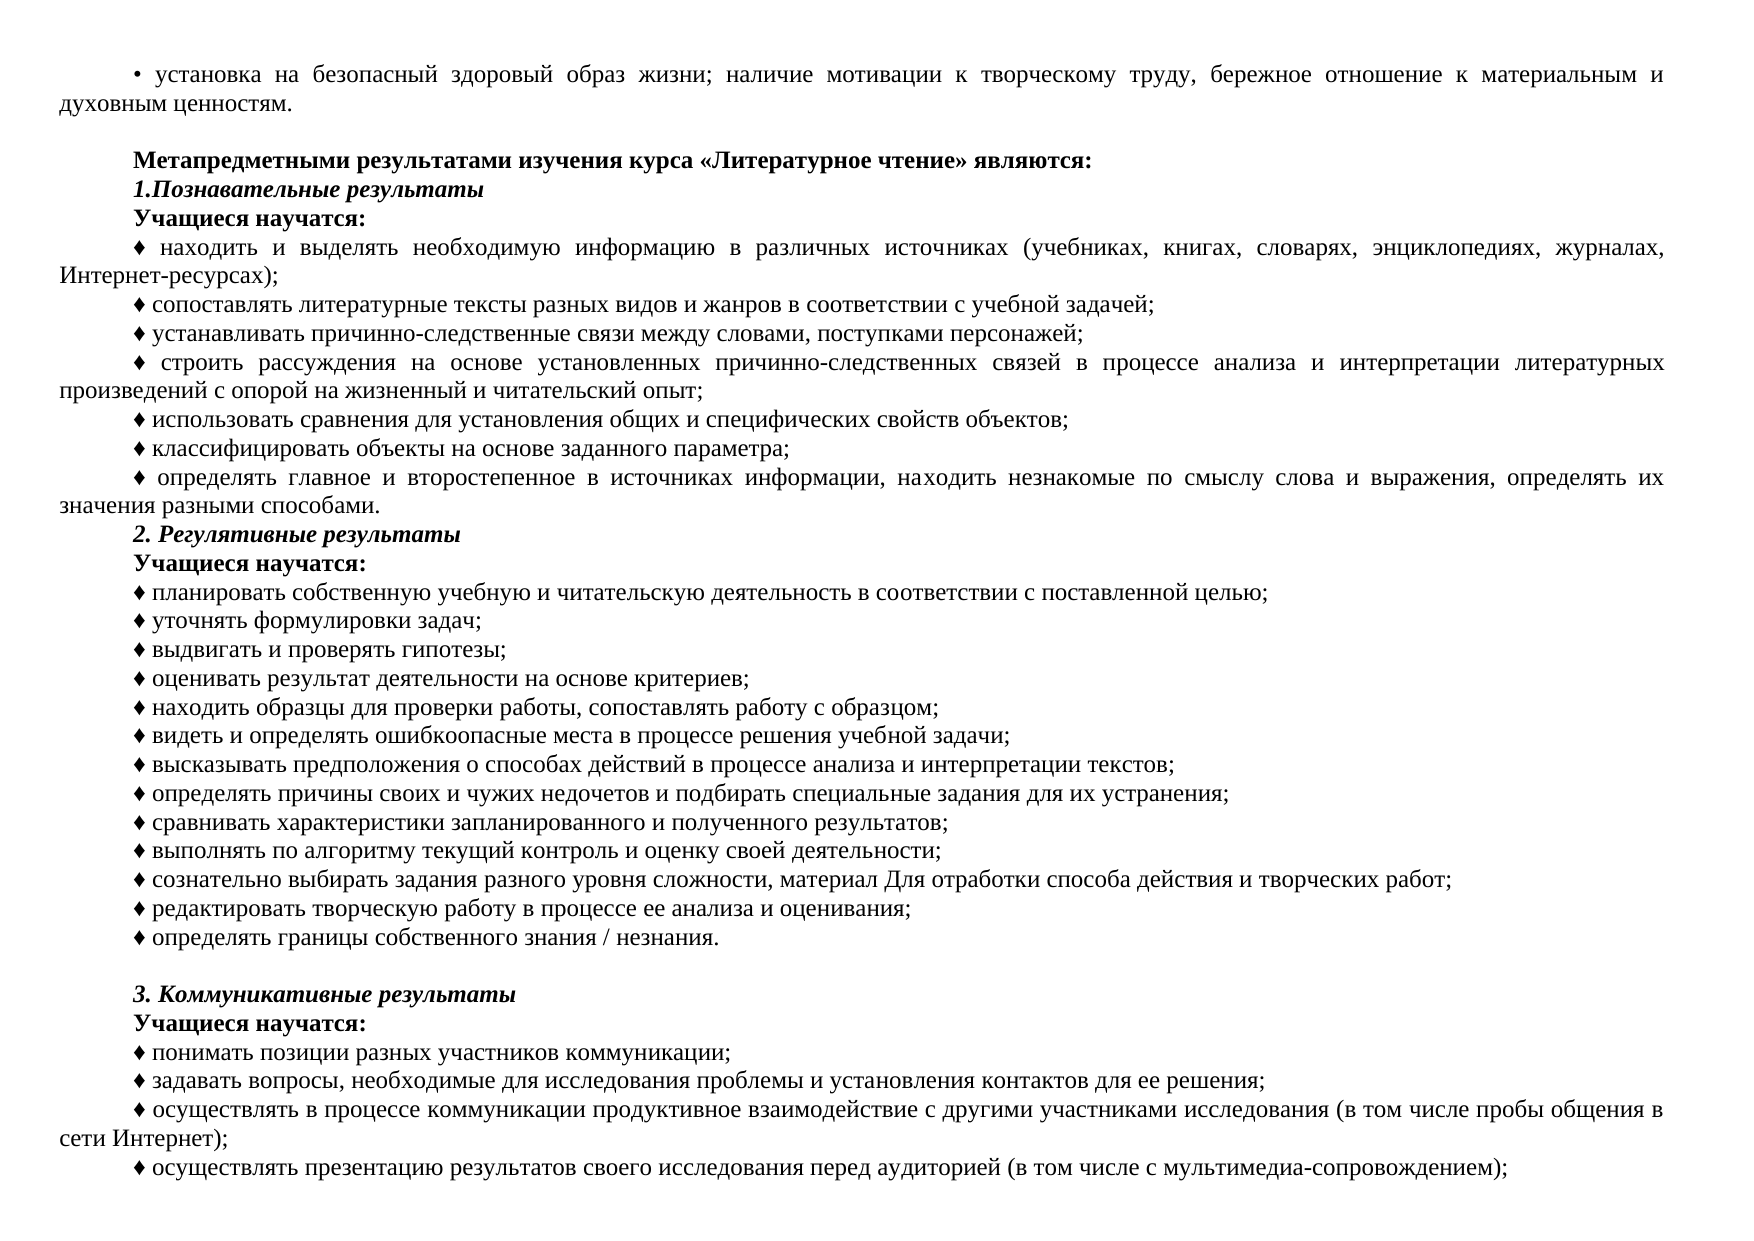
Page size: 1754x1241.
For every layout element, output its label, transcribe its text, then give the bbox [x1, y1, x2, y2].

text ♦ определять причины своих и чужих недочетов и подбирать специальные задания для их устранения; [59, 778, 1665, 807]
text ♦ осуществлять в процессе коммуникации продуктивное взаимодействие с другими участниками исследования (в том числе пробы общения в сети Интернет); [59, 1094, 1665, 1152]
text ♦ планировать собственную учебную и читательскую деятельность в соответствии с поставленной целью; [59, 577, 1665, 605]
text ♦ классифицировать объекты на основе заданного параметра; [59, 433, 1665, 462]
text ♦ видеть и определять ошибкоопасные места в процессе решения учебной задачи; [59, 720, 1665, 749]
text ♦ находить и выделять необходимую информацию в различных источниках (учебниках, книгах, словарях, энциклопедиях, журналах, Интернет-ресурсах); [59, 232, 1665, 289]
text ♦ осуществлять презентацию результатов своего исследования перед аудиторией (в том числе с мультимедиа-сопровождением); [59, 1152, 1665, 1180]
text ♦ высказывать предположения о способах действий в процессе анализа и интерпретации текстов; [59, 749, 1665, 778]
text Учащиеся научатся: [59, 548, 1665, 577]
text Учащиеся научатся: [59, 203, 1665, 232]
text ♦ находить образцы для проверки работы, сопоставлять работу с образцом; [59, 692, 1665, 720]
text ♦ устанавливать причинно-следственные связи между словами, поступками персонажей; [59, 318, 1665, 347]
text ♦ сравнивать характеристики запланированного и полученного результатов; [59, 807, 1665, 835]
text ♦ понимать позиции разных участников коммуникации; [59, 1037, 1665, 1065]
text ♦ редактировать творческую работу в процессе ее анализа и оценивания; [59, 893, 1665, 922]
text ♦ уточнять формулировки задач; [59, 605, 1665, 634]
text ♦ использовать сравнения для установления общих и специфических свойств объектов; [59, 404, 1665, 433]
text 3. Коммуникативные результаты [59, 979, 1665, 1008]
text Учащиеся научатся: [59, 1008, 1665, 1037]
text ♦ сознательно выбирать задания разного уровня сложности, материал Для отработки способа действия и творческих работ; [59, 864, 1665, 893]
text • установка на безопасный здоровый образ жизни; наличие мотивации к творческому труду, бережное отношение к материальным и духовным ценностям. [59, 59, 1665, 117]
text ♦ оценивать результат деятельности на основе критериев; [59, 663, 1665, 692]
text 2. Регулятивные результаты [59, 519, 1665, 548]
text 1.Познавательные результаты [59, 174, 1665, 203]
text ♦ выдвигать и проверять гипотезы; [59, 634, 1665, 663]
text ♦ сопоставлять литературные тексты разных видов и жанров в соответствии с учебной задачей; [59, 289, 1665, 318]
text ♦ определять главное и второстепенное в источниках информации, находить незнакомые по смыслу слова и выражения, определять их значения разными способами. [59, 462, 1665, 519]
text ♦ строить рассуждения на основе установленных причинно-следственных связей в процессе анализа и интерпретации литературных произведений с опорой на жизненный и читательский опыт; [59, 347, 1665, 404]
text ♦ определять границы собственного знания / незнания. [59, 922, 1665, 950]
text ♦ выполнять по алгоритму текущий контроль и оценку своей деятельности; [59, 835, 1665, 864]
text ♦ задавать вопросы, необходимые для исследования проблемы и установления контактов для ее решения; [59, 1065, 1665, 1094]
text Метапредметными результатами изучения курса «Литературное чтение» являются: [59, 145, 1665, 174]
